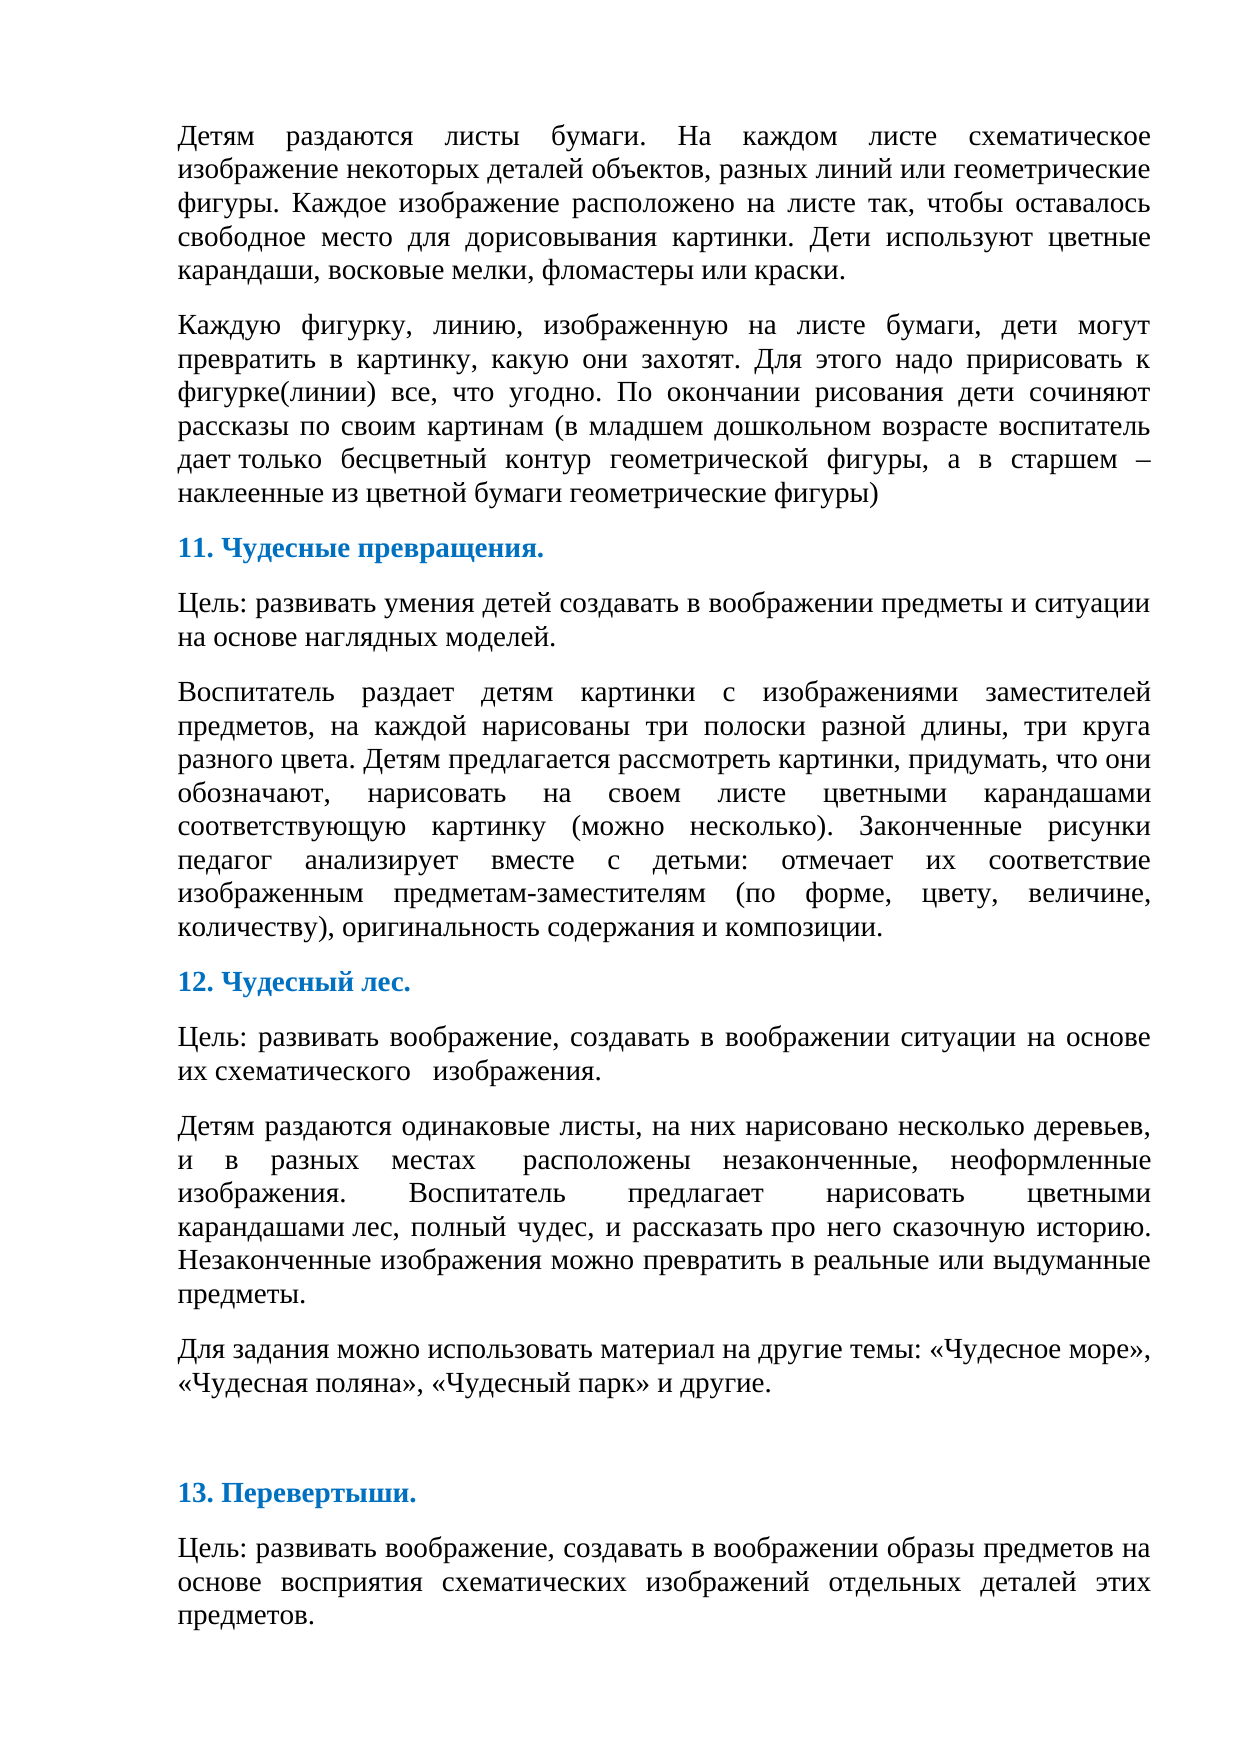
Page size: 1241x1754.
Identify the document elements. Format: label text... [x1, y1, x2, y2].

text 13. Перевертыши. [177, 1475, 1152, 1509]
text Детям раздаются листы бумаги. На каждом листе схематическое изображение некоторых деталей объектов, разных линий или геометрические фигуры. Каждое изображение расположено на листе так, чтобы оставалось свободное место для дорисовывания картинки. Дети используют цветные карандаши, восковые мелки, фломастеры или краски. [177, 118, 1152, 286]
text Цель: развивать воображение, создавать в воображении ситуации на основе их схематического изображения. [177, 1019, 1152, 1087]
text Каждую фигурку, линию, изображенную на листе бумаги, дети могут превратить в картинку, какую они захотят. Для этого надо пририсовать к фигурке(линии) все, что угодно. По окончании рисования дети сочиняют рассказы по своим картинам (в младшем дошкольном возрасте воспитатель дает только бесцветный контур геометрической фигуры, а в старшем – наклеенные из цветной бумаги геометрические фигуры) [177, 307, 1152, 509]
text Воспитатель раздает детям картинки с изображениями заместителей предметов, на каждой нарисованы три полоски разной длины, три круга разного цвета. Детям предлагается рассмотреть картинки, придумать, что они обозначают, нарисовать на своем листе цветными карандашами соответствующую картинку (можно несколько). Законченные рисунки педагог анализирует вместе с детьми: отмечает их соответствие изображенным предметам-заместителям (по форме, цвету, величине, количеству), оригинальность содержания и композиции. [177, 674, 1152, 943]
text Цель: развивать умения детей создавать в воображении предметы и ситуации на основе наглядных моделей. [177, 586, 1152, 653]
text 12. Чудесный лес. [177, 964, 1152, 998]
text Для задания можно использовать материал на другие темы: «Чудесное море», «Чудесная поляна», «Чудесный парк» и другие. [177, 1331, 1152, 1398]
text 11. Чудесные превращения. [177, 530, 1152, 564]
text Цель: развивать воображение, создавать в воображении образы предметов на основе восприятия схематических изображений отдельных деталей этих предметов. [177, 1530, 1152, 1631]
text Детям раздаются одинаковые листы, на них нарисовано несколько деревьев, и в разных местах расположены незаконченные, неоформленные изображения. Воспитатель предлагает нарисовать цветными карандашами лес, полный чудес, и рассказать про него сказочную историю. Незаконченные изображения можно превратить в реальные или выдуманные предметы. [177, 1108, 1152, 1309]
